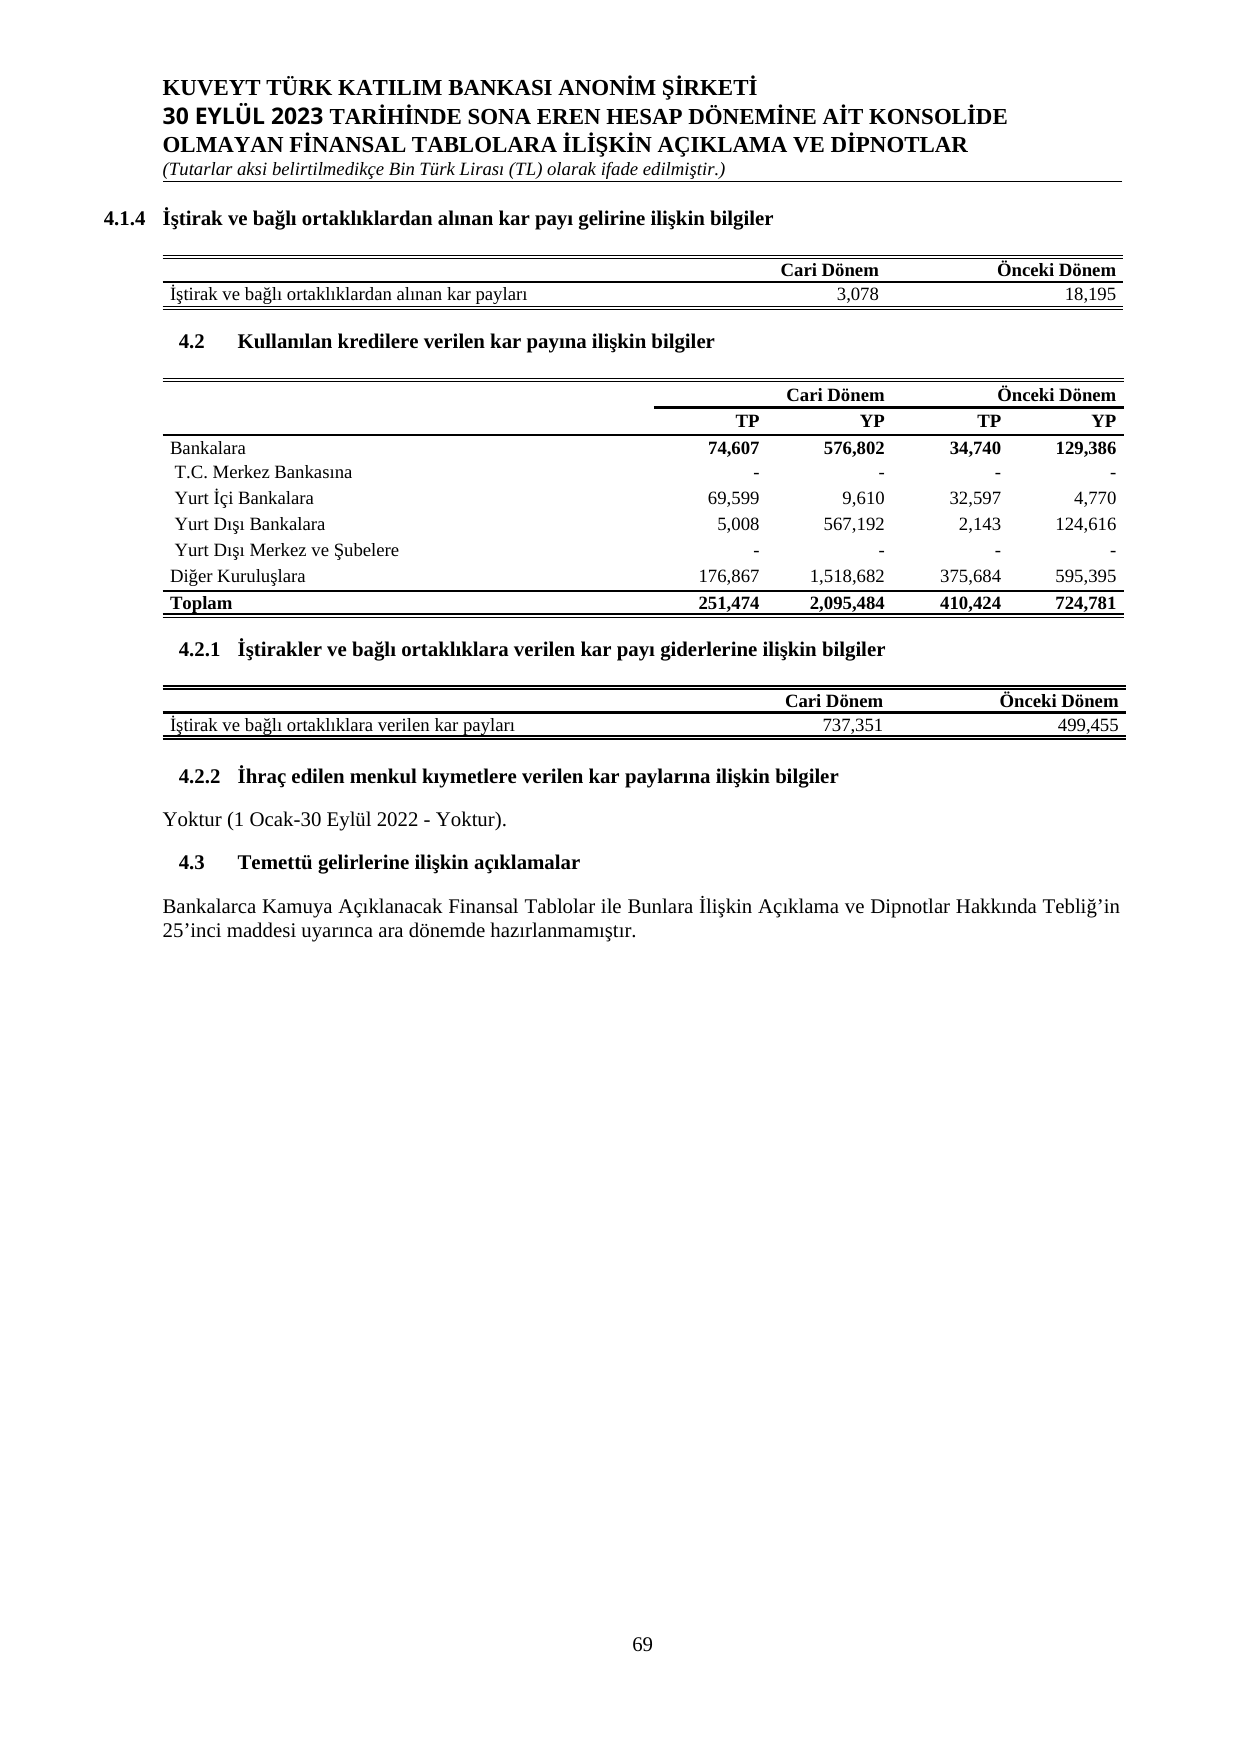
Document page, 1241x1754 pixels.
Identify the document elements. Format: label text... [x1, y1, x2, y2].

text 4.2 Kullanılan kredilere verilen kar payına ilişkin bilgiler [178, 329, 1122, 353]
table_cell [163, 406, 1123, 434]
text 4.2.2 İhraç edilen menkul kıymetlere verilen kar paylarına ilişkin bilgiler [178, 764, 1122, 788]
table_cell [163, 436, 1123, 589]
text 4.2.1 İştirakler ve bağlı ortaklıklara verilen kar payı giderlerine ilişkin bilgiler [178, 637, 1122, 661]
list 4.1.4 İştirak ve bağlı ortaklıklardan alınan kar payı gelirine ilişkin bilgiler [103, 206, 1122, 230]
text Bankalarca Kamuya Açıklanacak Finansal Tablolar ile Bunlara İlişkin Açıklama ve Dipnotlar Hakkında Tebliğ’in 25’inci maddesi uyarınca ara dönemde hazırlanmamıştır. [162, 893, 1122, 942]
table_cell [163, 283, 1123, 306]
text 4.3 Temettü gelirlerine ilişkin açıklamalar [178, 850, 1122, 874]
text Yoktur (1 Ocak-30 Eylül 2022 - Yoktur). [162, 807, 1122, 831]
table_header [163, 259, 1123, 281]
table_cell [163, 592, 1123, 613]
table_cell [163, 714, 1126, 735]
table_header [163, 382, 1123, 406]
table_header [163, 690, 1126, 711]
